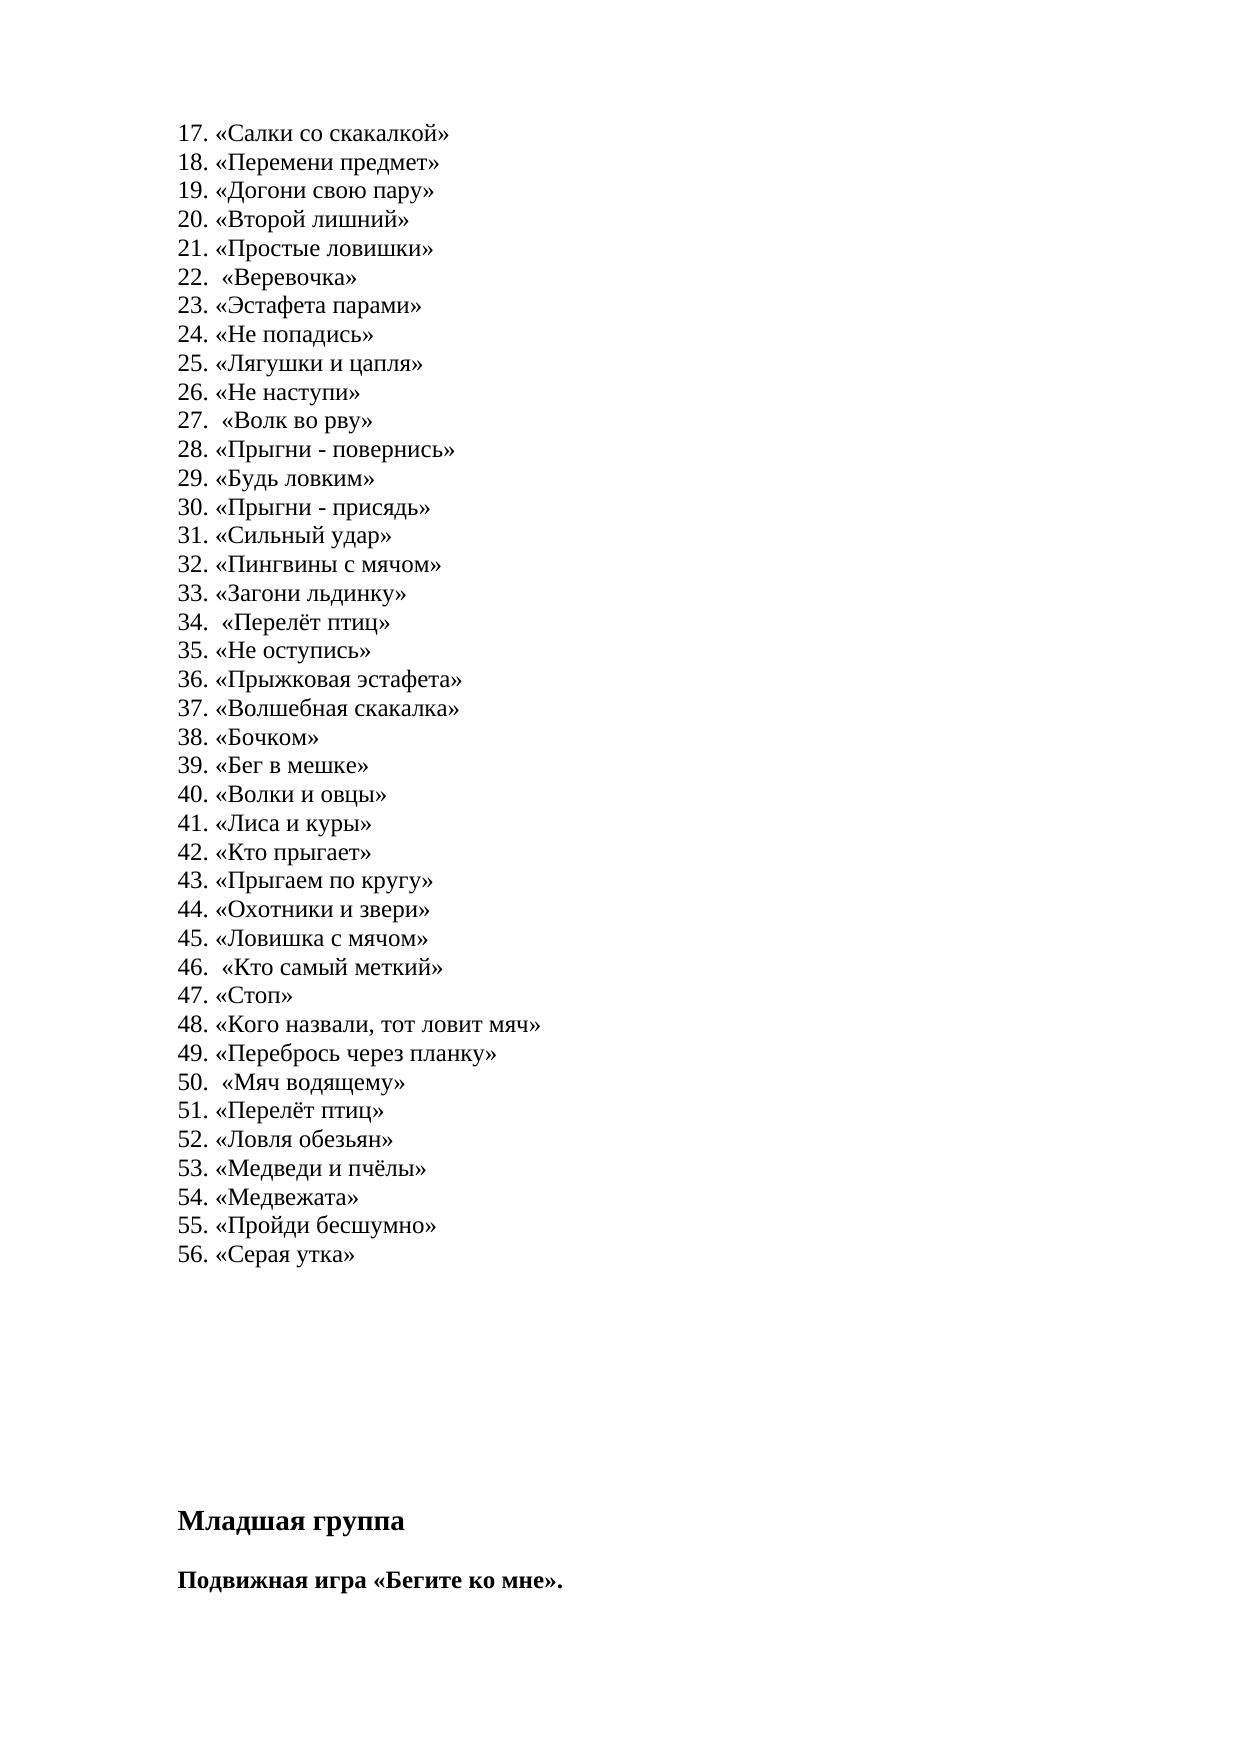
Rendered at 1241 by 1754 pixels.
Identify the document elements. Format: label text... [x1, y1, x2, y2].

text 26. «Не наступи» [177, 377, 1152, 406]
text 46. «Кто самый меткий» [177, 952, 1152, 981]
text 30. «Прыгни - присядь» [177, 492, 1152, 521]
text 37. «Волшебная скакалка» [177, 693, 1152, 722]
text 54. «Медвежата» [177, 1182, 1152, 1211]
text 29. «Будь ловким» [177, 463, 1152, 492]
text 51. «Перелёт птиц» [177, 1096, 1152, 1124]
text 42. «Кто прыгает» [177, 837, 1152, 866]
text 49. «Перебрось через планку» [177, 1038, 1152, 1067]
text 21. «Простые ловишки» [177, 233, 1152, 262]
text 41. «Лиса и куры» [177, 808, 1152, 837]
text 28. «Прыгни - повернись» [177, 434, 1152, 463]
text 44. «Охотники и звери» [177, 894, 1152, 923]
text 47. «Стоп» [177, 981, 1152, 1009]
text 34. «Перелёт птиц» [177, 607, 1152, 636]
text 23. «Эстафета парами» [177, 291, 1152, 319]
text 39. «Бег в мешке» [177, 751, 1152, 779]
text 33. «Загони льдинку» [177, 578, 1152, 607]
text 43. «Прыгаем по кругу» [177, 866, 1152, 894]
text 55. «Пройди бесшумно» [177, 1211, 1152, 1239]
text 48. «Кого назвали, тот ловит мяч» [177, 1009, 1152, 1038]
text 52. «Ловля обезьян» [177, 1124, 1152, 1153]
text 19. «Догони свою пару» [177, 176, 1152, 204]
text 35. «Не оступись» [177, 636, 1152, 664]
text 17. «Салки со скакалкой» [177, 118, 1152, 147]
text Младшая группа [177, 1503, 1152, 1536]
text 36. «Прыжковая эстафета» [177, 664, 1152, 693]
text 25. «Лягушки и цапля» [177, 348, 1152, 377]
text 31. «Сильный удар» [177, 521, 1152, 549]
text 40. «Волки и овцы» [177, 779, 1152, 808]
text 24. «Не попадись» [177, 319, 1152, 348]
text Подвижная игра «Бегите ко мне». [177, 1565, 1152, 1594]
text 45. «Ловишка с мячом» [177, 923, 1152, 952]
text 38. «Бочком» [177, 722, 1152, 751]
text 32. «Пингвины с мячом» [177, 549, 1152, 578]
text 50. «Мяч водящему» [177, 1067, 1152, 1096]
text 56. «Серая утка» [177, 1239, 1152, 1268]
text 20. «Второй лишний» [177, 204, 1152, 233]
text 53. «Медведи и пчёлы» [177, 1153, 1152, 1182]
text 22. «Веревочка» [177, 262, 1152, 291]
text 27. «Волк во рву» [177, 406, 1152, 434]
text 18. «Перемени предмет» [177, 147, 1152, 176]
